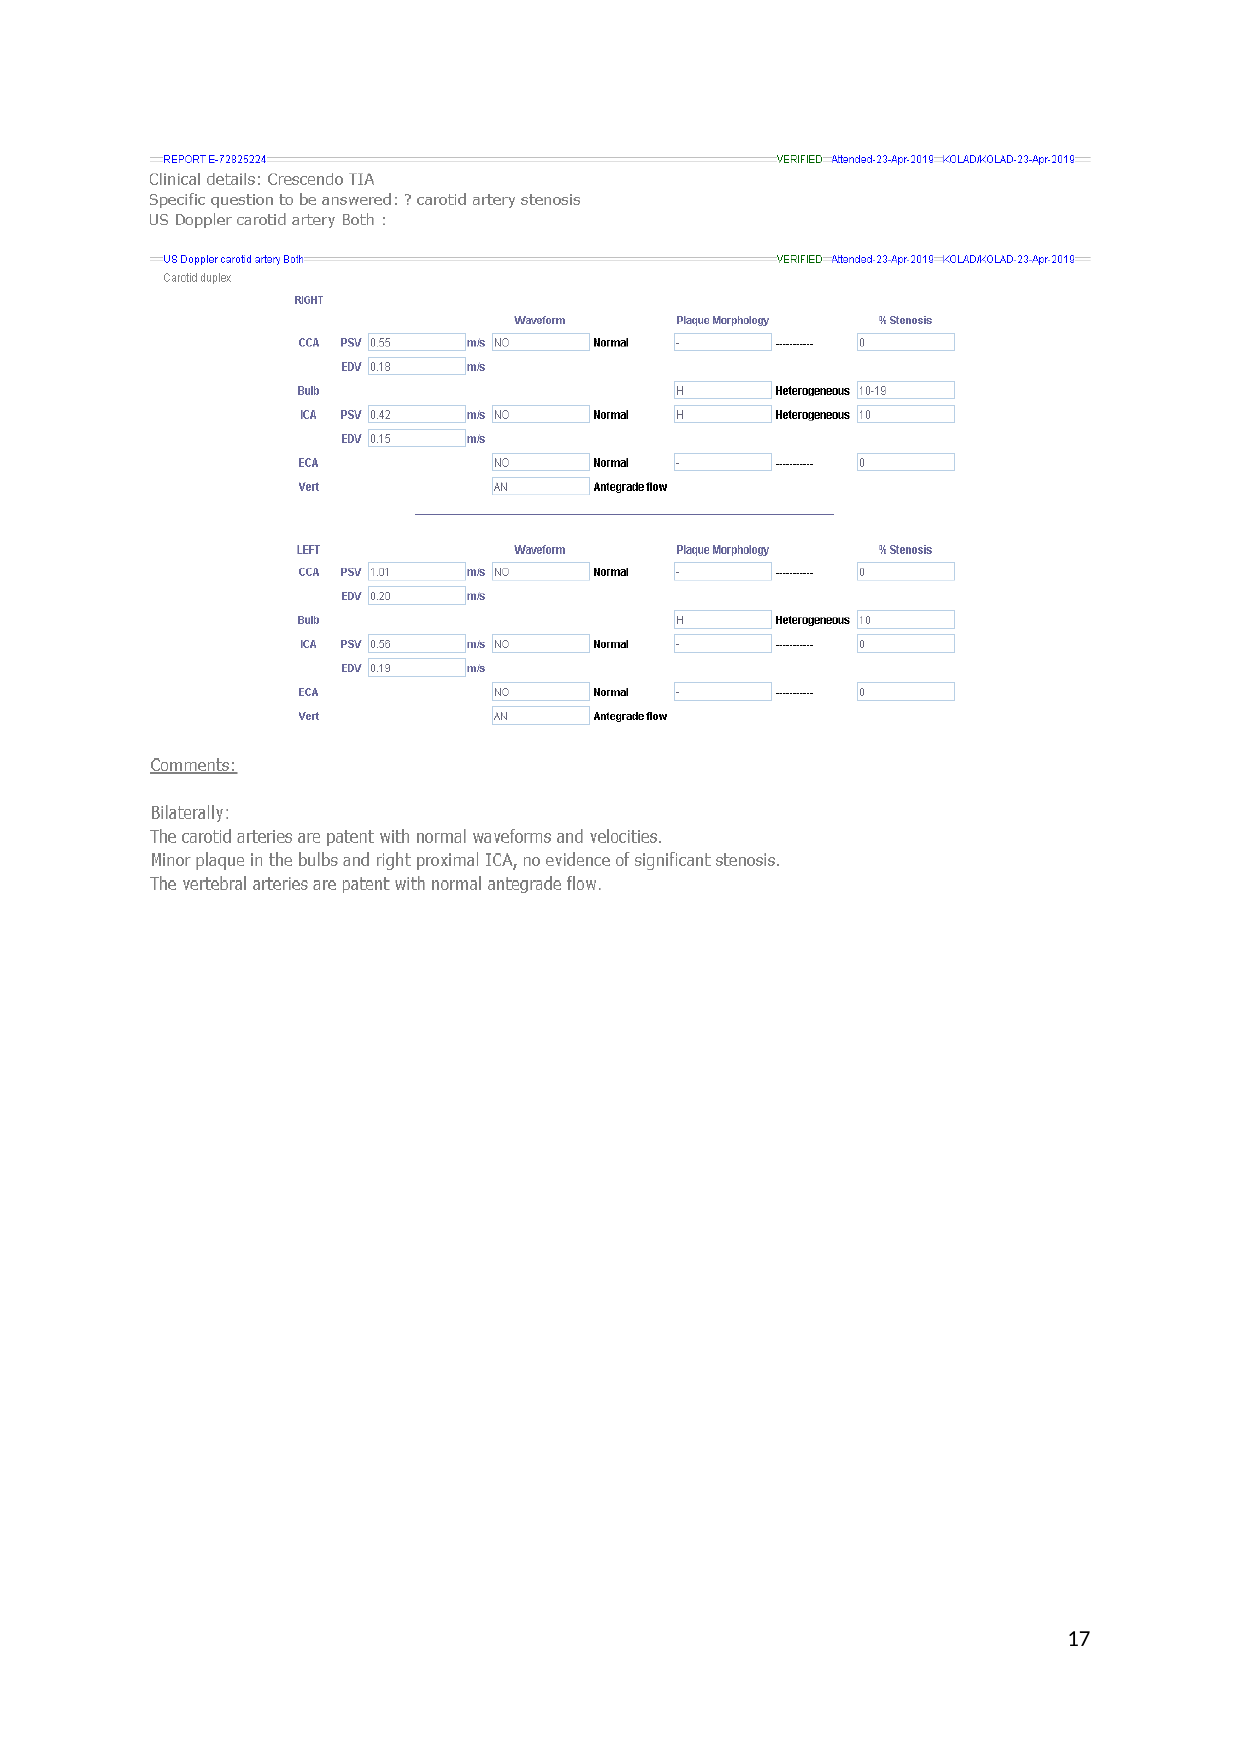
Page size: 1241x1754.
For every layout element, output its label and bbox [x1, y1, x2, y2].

picture [150, 150, 1091, 729]
picture [150, 747, 1085, 922]
